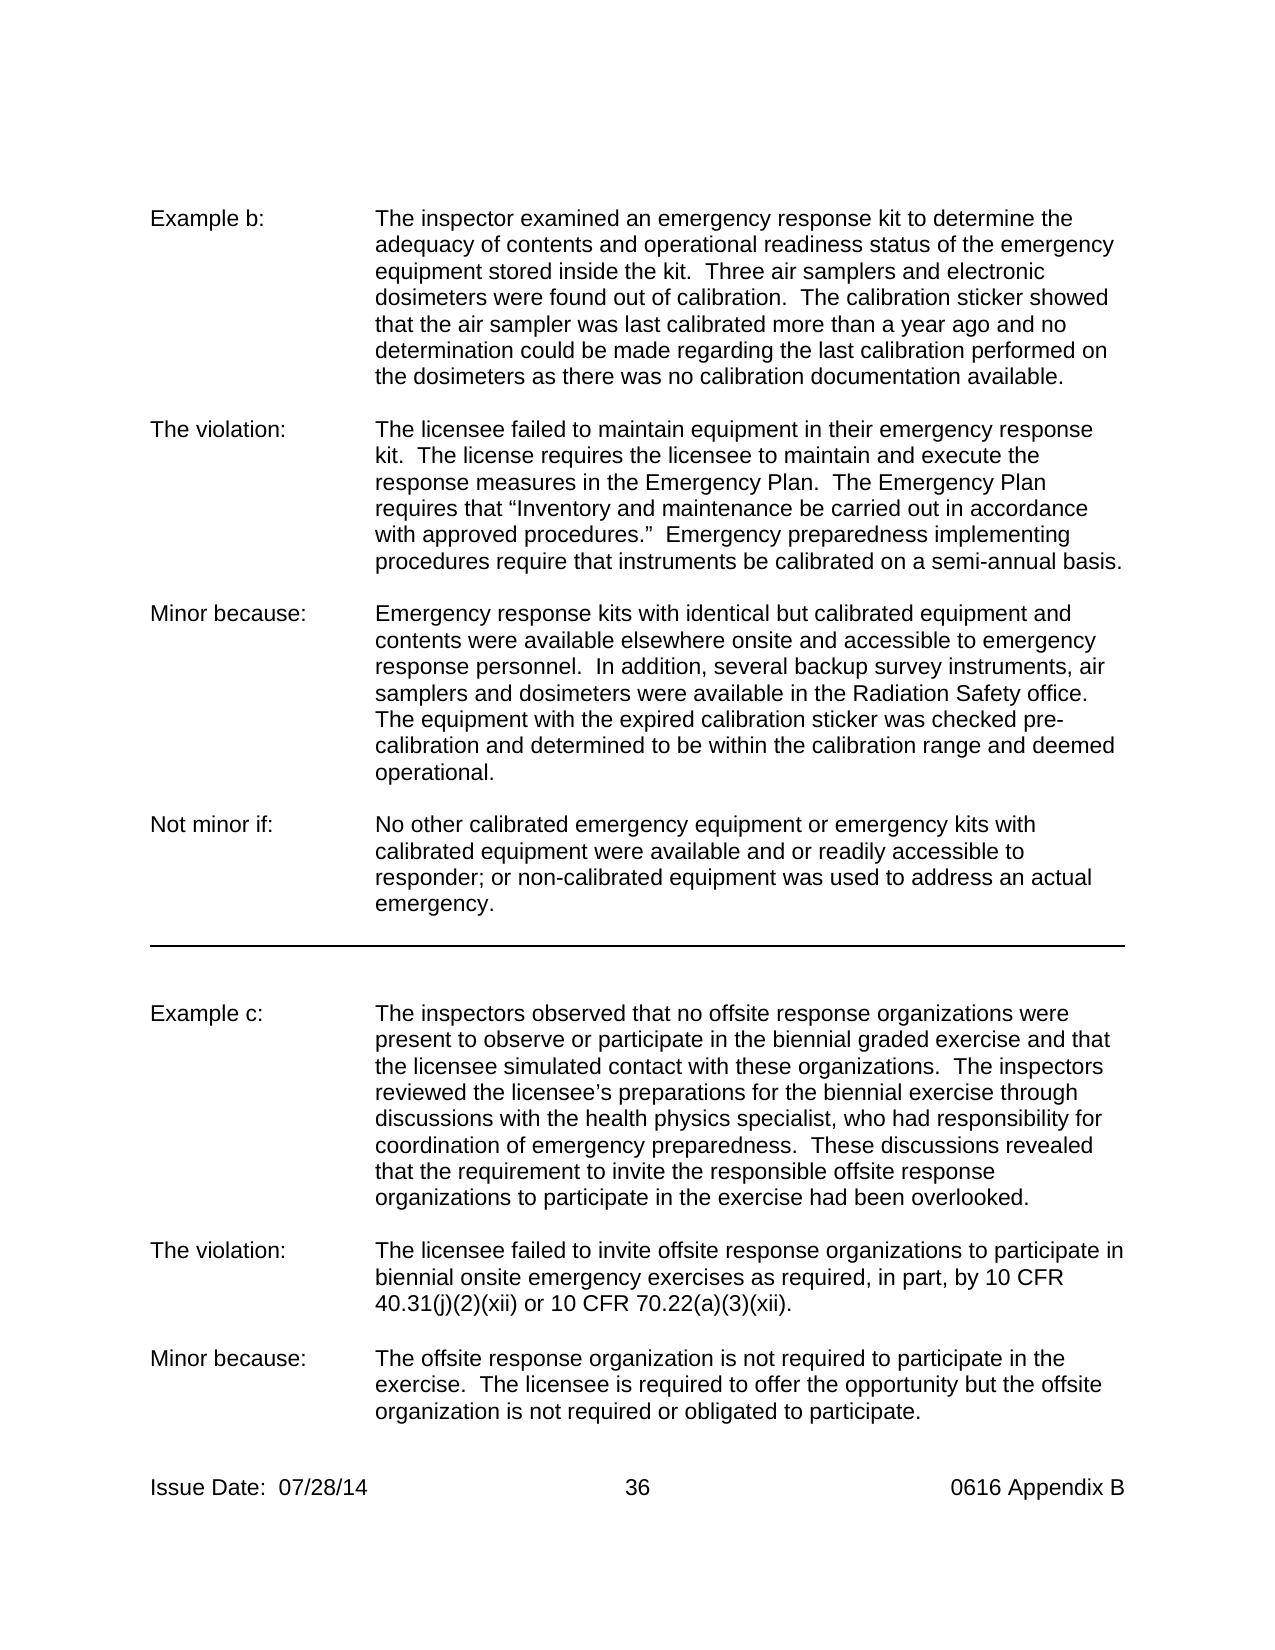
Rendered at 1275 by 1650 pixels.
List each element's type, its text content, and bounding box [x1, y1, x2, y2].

text The violation: The licensee failed to invite offsite response organizations to participate in biennial onsite emergency exercises as required, in part, by 10 CFR 40.31(j)(2)(xii) or 10 CFR 70.22(a)(3)(xii). [150, 1237, 1125, 1316]
text Minor because: Emergency response kits with identical but calibrated equipment and contents were available elsewhere onsite and accessible to emergency response personnel. In addition, several backup survey instruments, air samplers and dosimeters were available in the Radiation Safety office. The equipment with the expired calibration sticker was checked pre-calibration and determined to be within the calibration range and deemed operational. [150, 600, 1125, 785]
text Example b: The inspector examined an emergency response kit to determine the adequacy of contents and operational readiness status of the emergency equipment stored inside the kit. Three air samplers and electronic dosimeters were found out of calibration. The calibration sticker showed that the air sampler was last calibrated more than a year ago and no determination could be made regarding the last calibration performed on the dosimeters as there was no calibration documentation available. [150, 205, 1125, 389]
text The violation: The licensee failed to maintain equipment in their emergency response kit. The license requires the licensee to maintain and execute the response measures in the Emergency Plan. The Emergency Plan requires that “Inventory and maintenance be carried out in accordance with approved procedures.” Emergency preparedness implementing procedures require that instruments be calibrated on a semi-annual basis. [150, 416, 1125, 574]
text Example c: The inspectors observed that no offsite response organizations were present to observe or participate in the biennial graded exercise and that the licensee simulated contact with these organizations. The inspectors reviewed the licensee’s preparations for the biennial exercise through discussions with the health physics specialist, who had responsibility for coordination of emergency preparedness. These discussions revealed that the requirement to invite the responsible offsite response organizations to participate in the exercise had been overlooked. [150, 1000, 1125, 1211]
text Minor because: The offsite response organization is not required to participate in the exercise. The licensee is required to offer the opportunity but the offsite organization is not required or obligated to participate. [150, 1345, 1125, 1424]
text Not minor if: No other calibrated emergency equipment or emergency kits with calibrated equipment were available and or readily accessible to responder; or non-calibrated equipment was used to address an actual emergency. [150, 811, 1125, 917]
